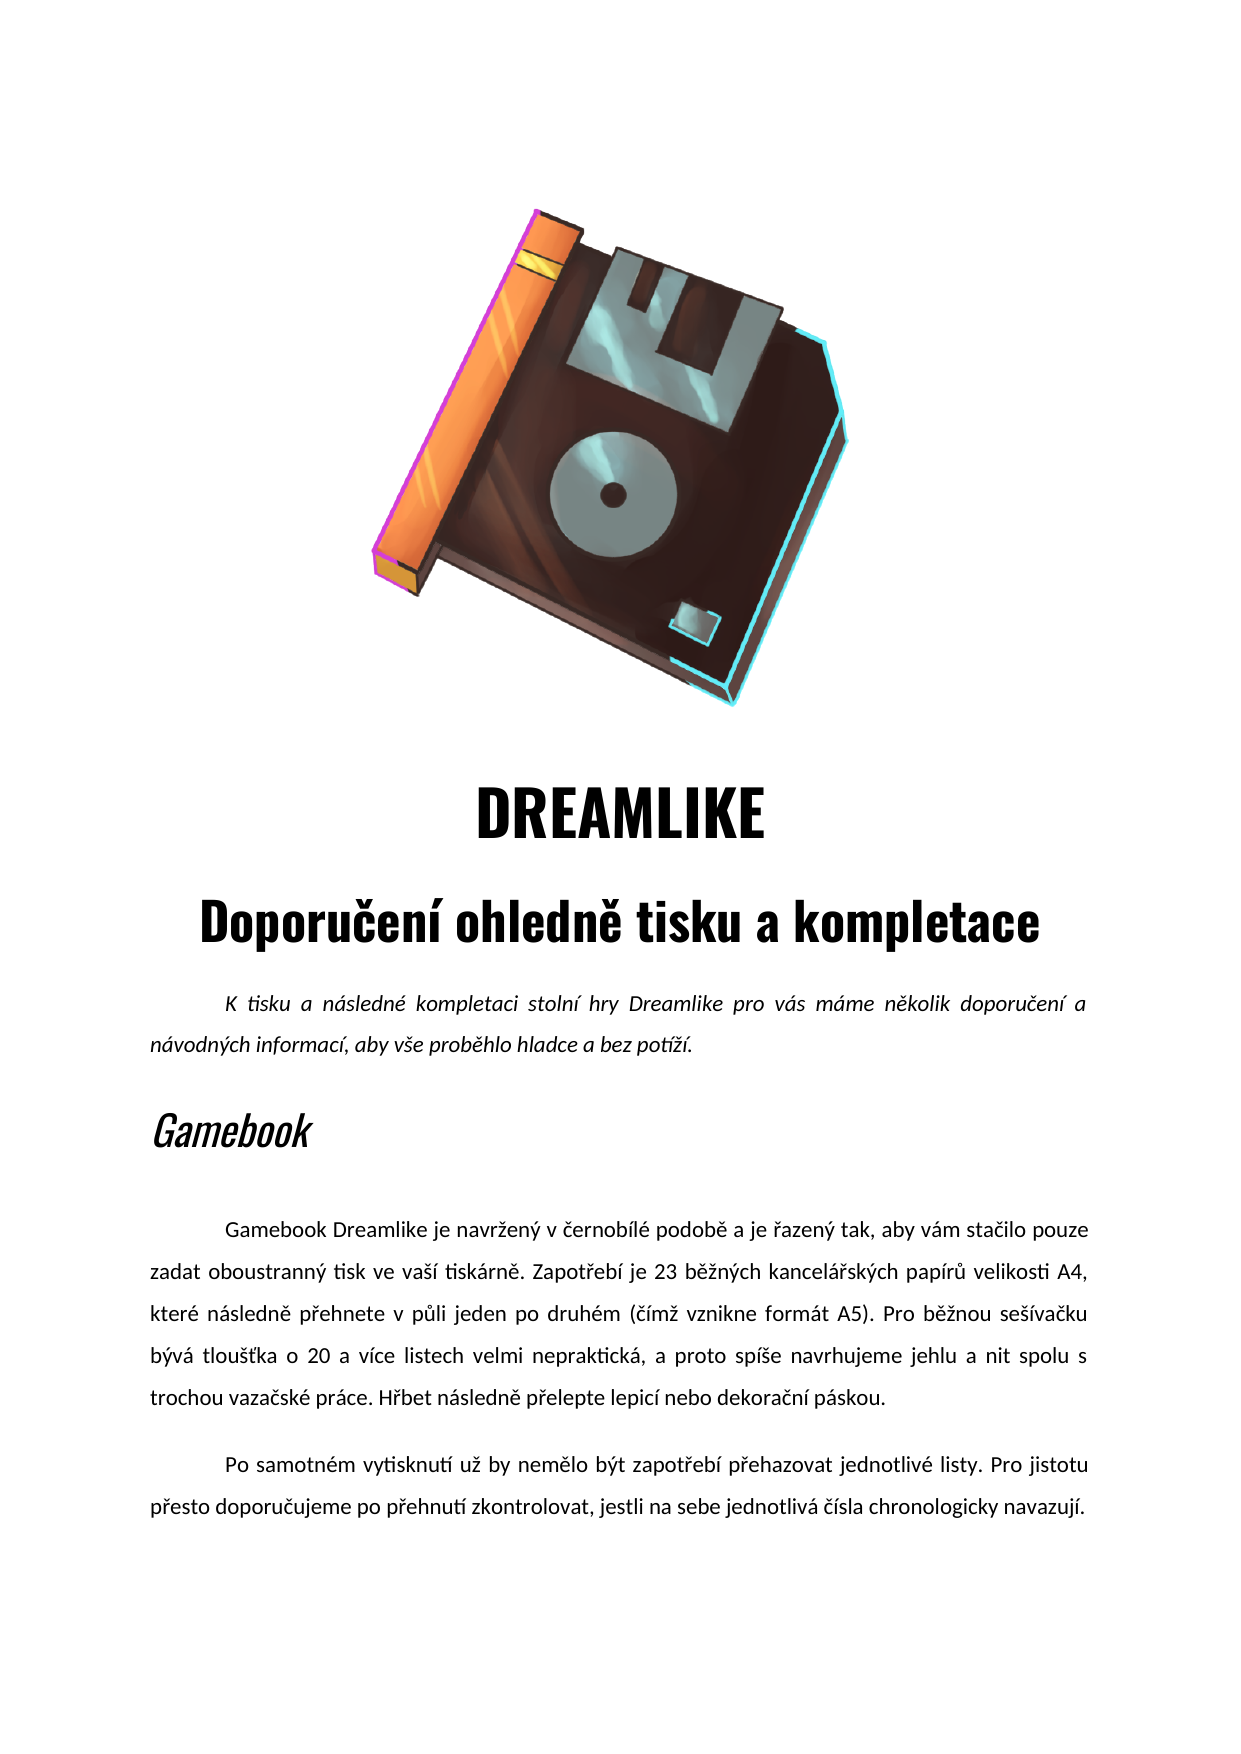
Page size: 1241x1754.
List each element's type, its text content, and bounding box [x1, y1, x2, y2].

picture [311, 168, 928, 738]
text Gamebook Dreamlike je navržený v černobílé podobě a je řazený tak, aby vám stačilo pouze zadat oboustranný tisk ve vaší tiskárně. Zapotřebí je 23 běžných kancelářských papírů velikosti A4, které následně přehnete v půli jeden po druhém (čímž vznikne formát A5). Pro běžnou sešívačku bývá tloušťka o 20 a více listech velmi nepraktická, a proto spíše navrhujeme jehlu a nit spolu s trochou vazačské práce. Hřbet následně přelepte lepicí nebo dekorační páskou. [150, 1215, 1090, 1411]
text Doporučení ohledně tisku a kompletace [150, 880, 1090, 957]
text Gamebook [150, 1098, 1090, 1159]
text Po samotném vytisknutí už by nemělo být zapotřebí přehazovat jednotlivé listy. Pro jistotu přesto doporučujeme po přehnutí zkontrolovat, jestli na sebe jednotlivá čísla chronologicky navazují. [150, 1450, 1090, 1520]
text K tisku a následné kompletaci stolní hry Dreamlike pro vás máme několik doporučení a návodných informací, aby vše proběhlo hladce a bez potíží. [150, 989, 1090, 1059]
